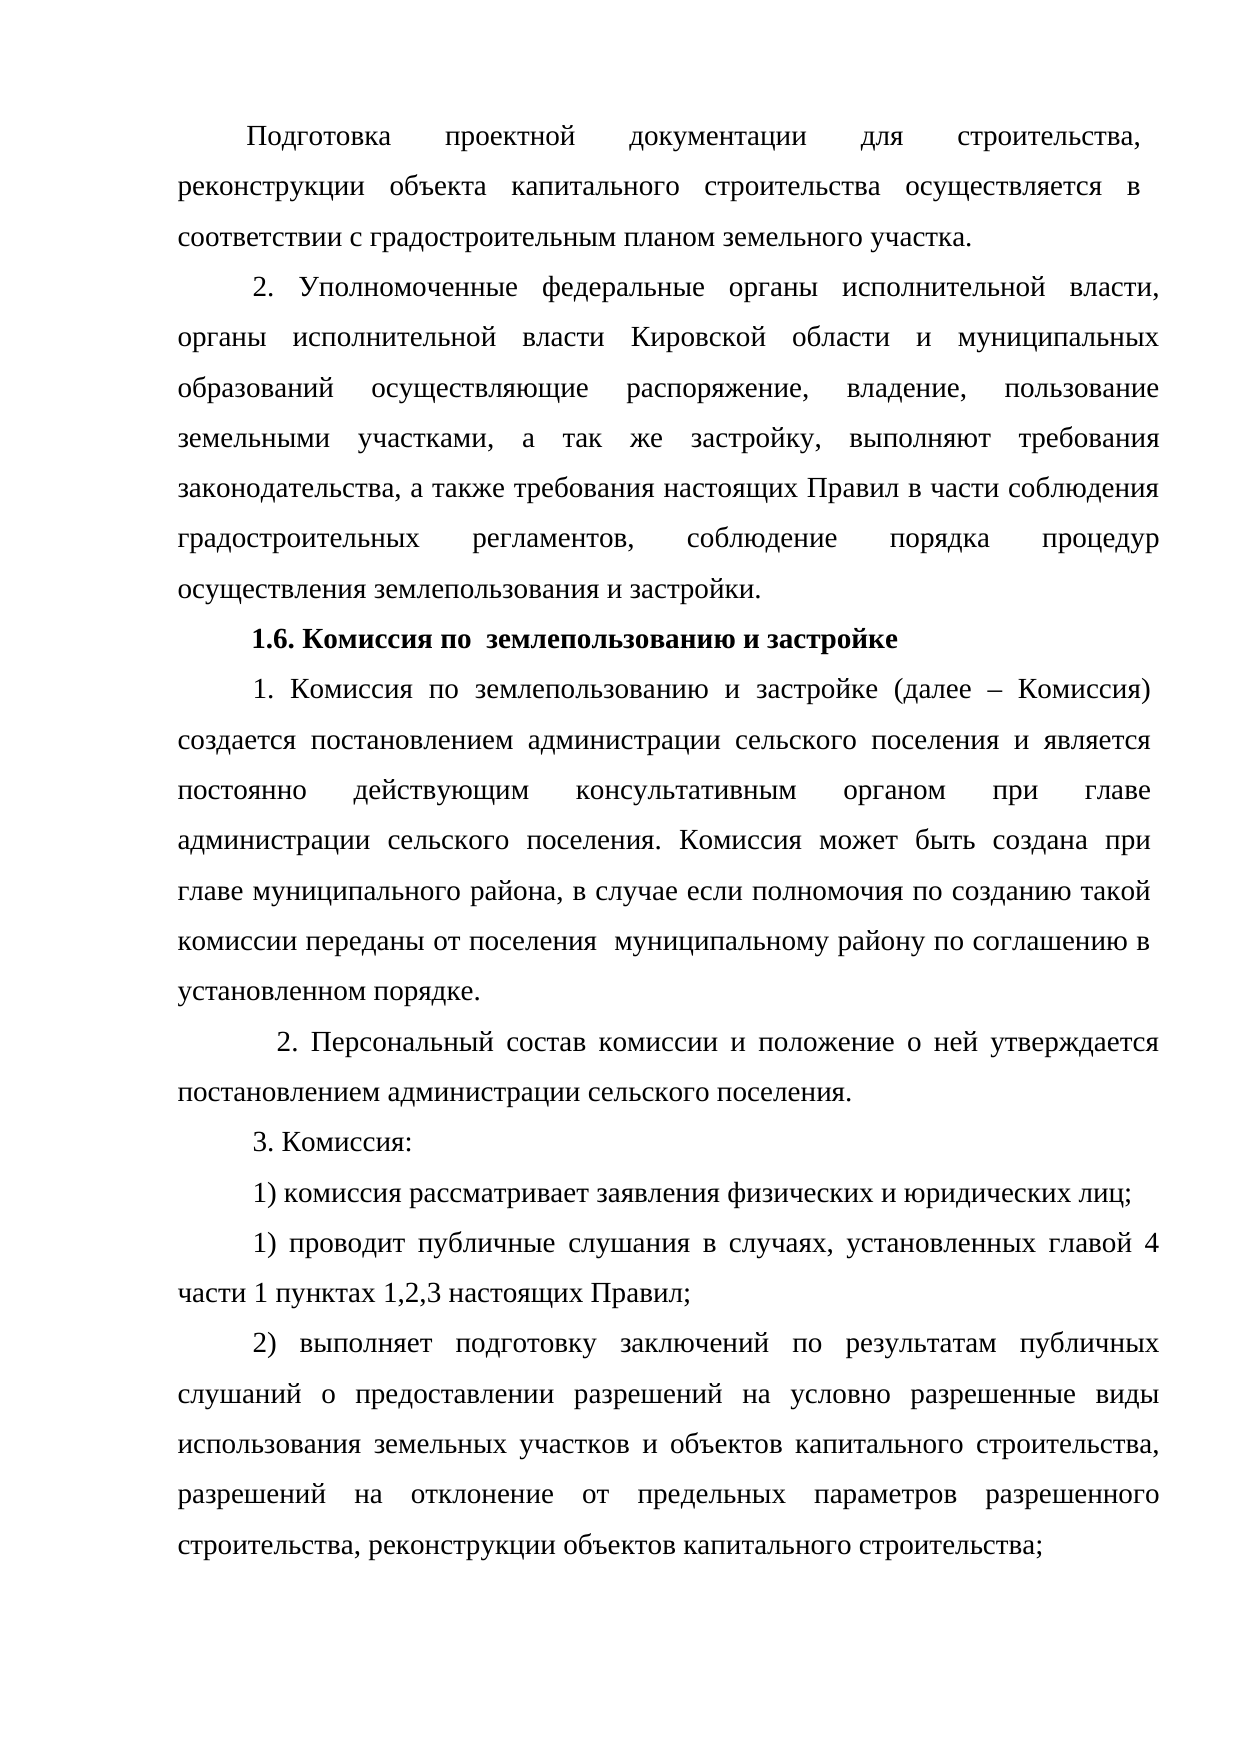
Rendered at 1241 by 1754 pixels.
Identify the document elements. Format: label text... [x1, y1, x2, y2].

text 2. Персональный состав комиссии и положение о ней утверждается постановлением администрации сельского поселения. [177, 1024, 1160, 1108]
text 3. Комиссия: [177, 1124, 1160, 1158]
text 1) комиссия рассматривает заявления физических и юридических лиц; [177, 1175, 1160, 1208]
text 1. Комиссия по землепользованию и застройке (далее – Комиссия) создается постановлением администрации сельского поселения и является постоянно действующим консультативным органом при главе администрации сельского поселения. Комиссия может быть создана при главе муниципального района, в случае если полномочия по созданию такой комиссии переданы от поселения муниципальному району по соглашению в установленном порядке. [177, 672, 1152, 1007]
text 1.6. Комиссия по землепользованию и застройке [177, 621, 1157, 655]
text 2. Уполномоченные федеральные органы исполнительной власти, органы исполнительной власти Кировской области и муниципальных образований осуществляющие распоряжение, владение, пользование земельными участками, а так же застройку, выполняют требования законодательства, а также требования настоящих Правил в части соблюдения градостроительных регламентов, соблюдение порядка процедур осуществления землепользования и застройки. [177, 269, 1160, 604]
text 1) проводит публичные слушания в случаях, установленных главой 4 части 1 пунктах 1,2,3 настоящих Правил; [177, 1225, 1160, 1309]
text 2) выполняет подготовку заключений по результатам публичных слушаний о предоставлении разрешений на условно разрешенные виды использования земельных участков и объектов капитального строительства, разрешений на отклонение от предельных параметров разрешенного строительства, реконструкции объектов капитального строительства; [177, 1326, 1160, 1560]
text Подготовка проектной документации для строительства, реконструкции объекта капитального строительства осуществляется в соответствии с градостроительным планом земельного участка. [177, 118, 1141, 252]
